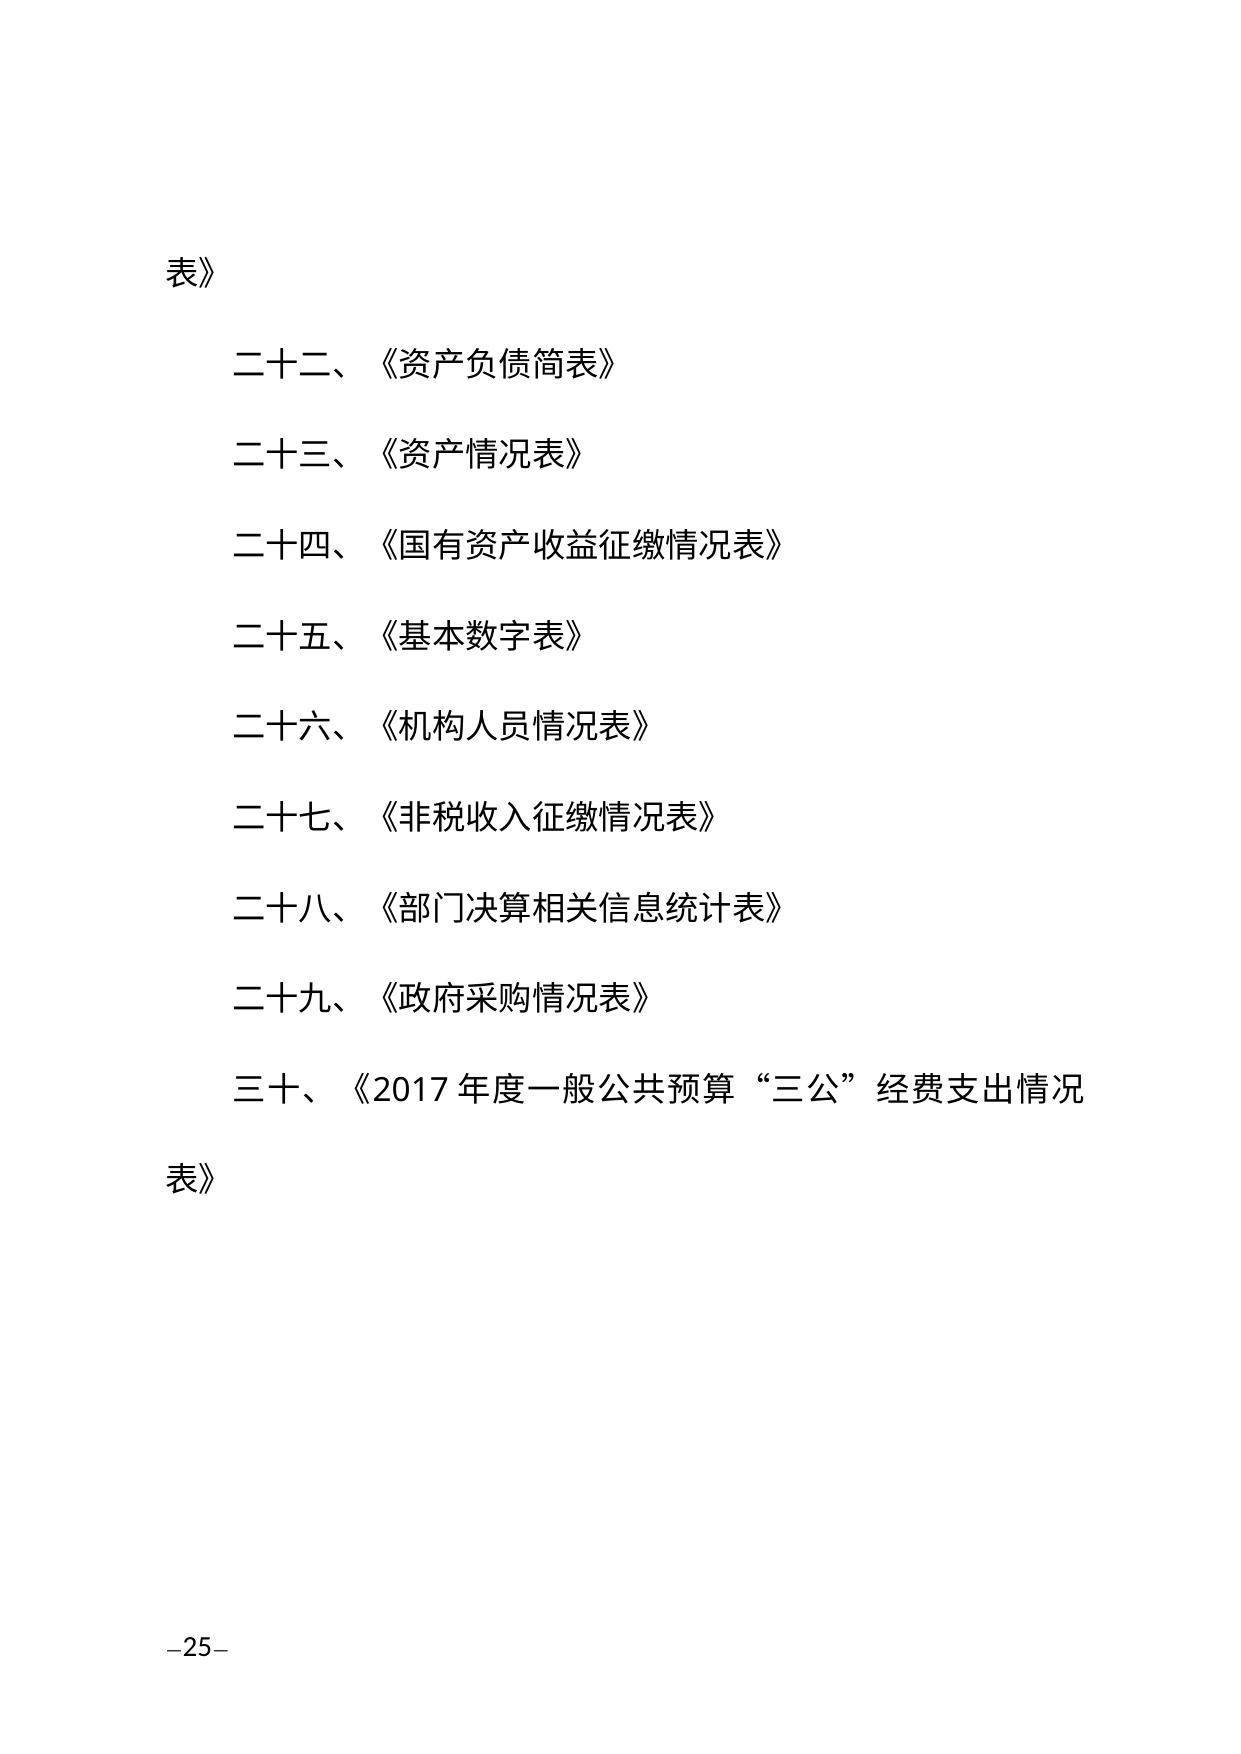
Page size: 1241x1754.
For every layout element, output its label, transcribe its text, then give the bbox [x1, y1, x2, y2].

text 二十六、《机构人员情况表》 [165, 679, 1087, 769]
text 二十九、《政府采购情况表》 [165, 951, 1087, 1041]
text 二十八、《部门决算相关信息统计表》 [165, 860, 1087, 951]
text 三十、《2017年度一般公共预算“三公”经费支出情况表》 [165, 1041, 1087, 1223]
text 二十三、《资产情况表》 [165, 407, 1087, 498]
text 二十四、《国有资产收益征缴情况表》 [165, 498, 1087, 588]
text 二十七、《非税收入征缴情况表》 [165, 769, 1087, 860]
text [165, 226, 1087, 316]
text 二十五、《基本数字表》 [165, 588, 1087, 679]
text 二十二、《资产负债简表》 [165, 316, 1087, 407]
